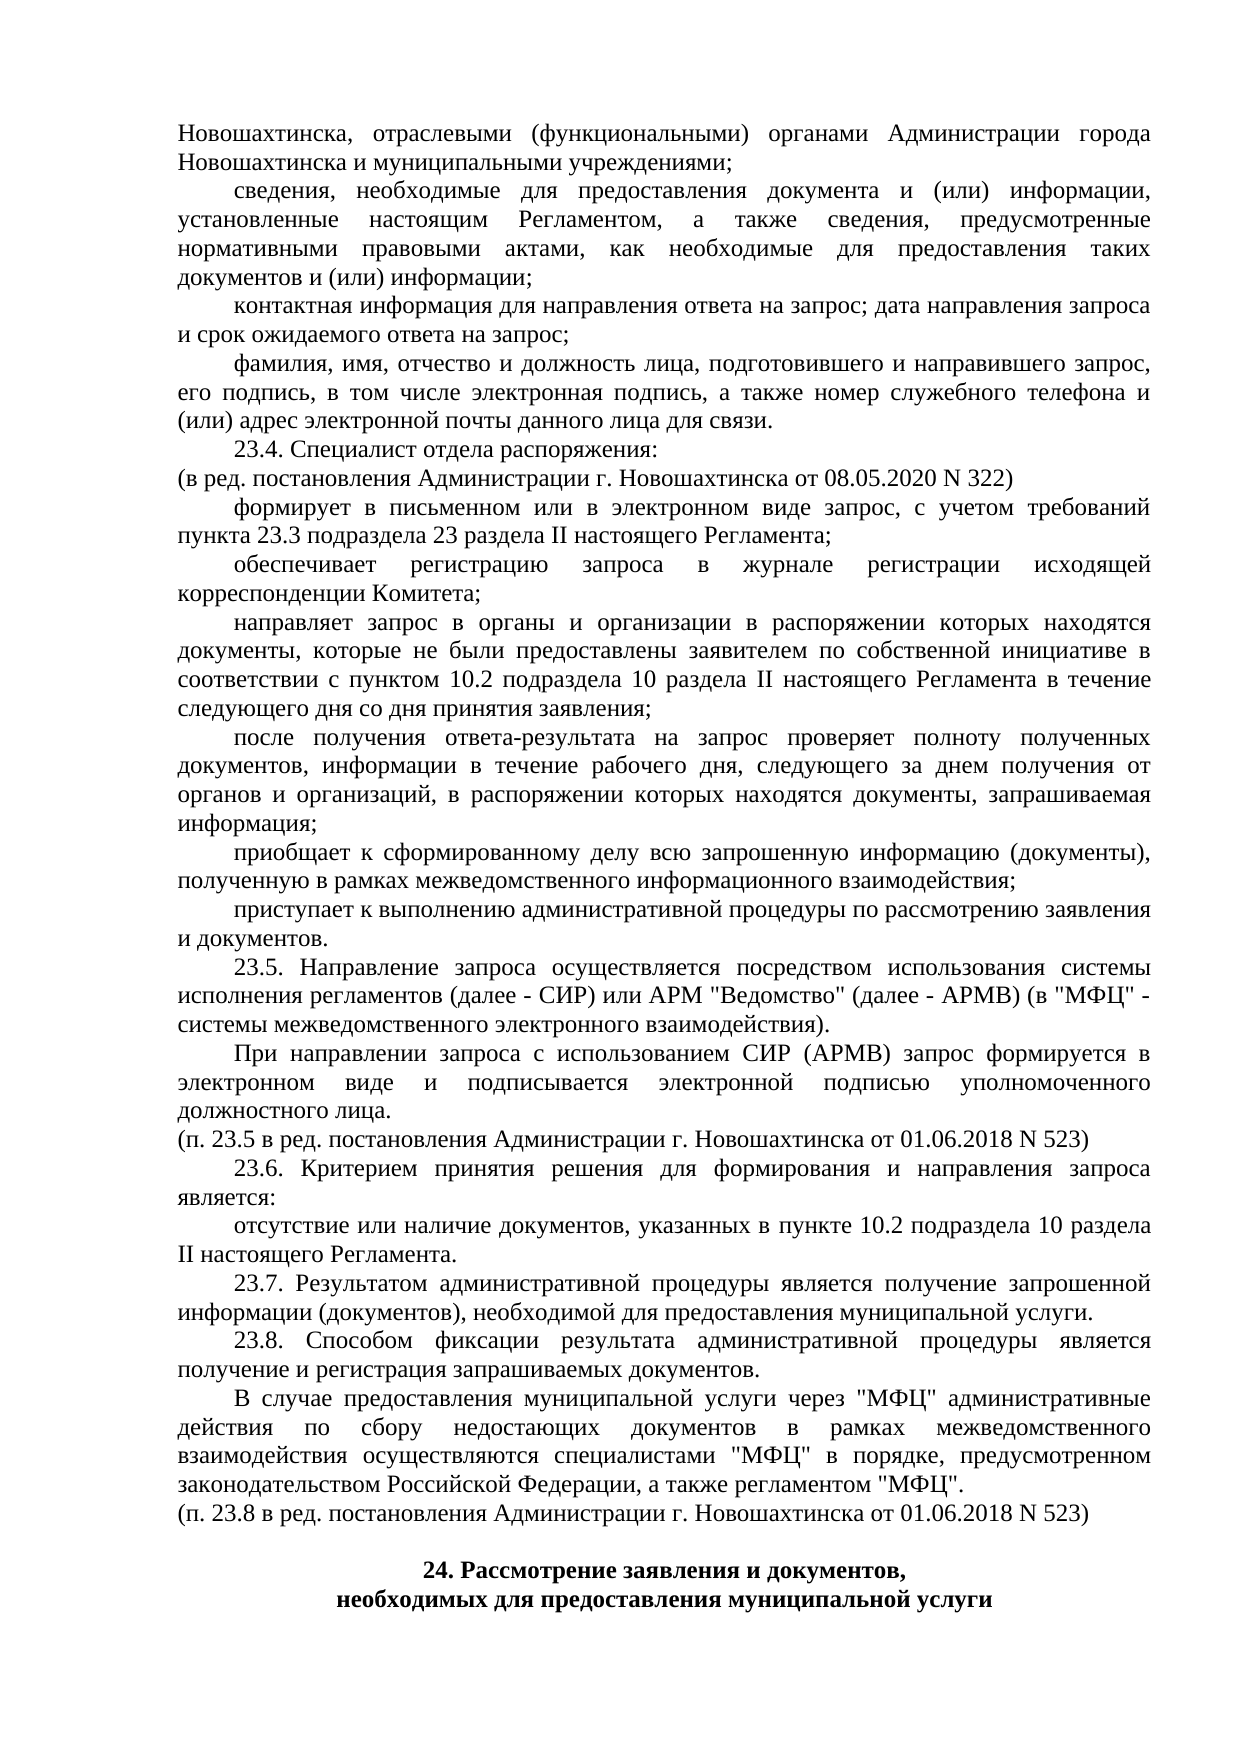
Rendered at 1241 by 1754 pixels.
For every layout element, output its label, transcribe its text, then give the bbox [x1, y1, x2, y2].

text обеспечивает регистрацию запроса в журнале регистрации исходящей корреспонденции Комитета; [177, 549, 1152, 607]
text 23.7. Результатом административной процедуры является получение запрошенной информации (документов), необходимой для предоставления муниципальной услуги. [177, 1268, 1152, 1326]
title необходимых для предоставления муниципальной услуги [177, 1584, 1152, 1613]
text фамилия, имя, отчество и должность лица, подготовившего и направившего запрос, его подпись, в том числе электронная подпись, а также номер служебного телефона и (или) адрес электронной почты данного лица для связи. [177, 348, 1152, 434]
text после получения ответа-результата на запрос проверяет полноту полученных документов, информации в течение рабочего дня, следующего за днем получения от органов и организаций, в распоряжении которых находятся документы, запрашиваемая информация; [177, 722, 1152, 837]
text (п. 23.5 в ред. постановления Администрации г. Новошахтинска от 01.06.2018 N 523) [177, 1124, 1152, 1153]
title 24. Рассмотрение заявления и документов, [177, 1556, 1152, 1584]
text (в ред. постановления Администрации г. Новошахтинска от 08.05.2020 N 322) [177, 463, 1152, 492]
text отсутствие или наличие документов, указанных в пункте 10.2 подраздела 10 раздела II настоящего Регламента. [177, 1211, 1152, 1268]
text 23.8. Способом фиксации результата административной процедуры является получение и регистрация запрашиваемых документов. [177, 1326, 1152, 1383]
text 23.6. Критерием принятия решения для формирования и направления запроса является: [177, 1153, 1152, 1211]
text сведения, необходимые для предоставления документа и (или) информации, установленные настоящим Регламентом, а также сведения, предусмотренные нормативными правовыми актами, как необходимые для предоставления таких документов и (или) информации; [177, 176, 1152, 291]
text 23.5. Направление запроса осуществляется посредством использования системы исполнения регламентов (далее - СИР) или АРМ "Ведомство" (далее - АРМВ) (в "МФЦ" - системы межведомственного электронного взаимодействия). [177, 952, 1152, 1038]
text (п. 23.8 в ред. постановления Администрации г. Новошахтинска от 01.06.2018 N 523) [177, 1498, 1152, 1527]
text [177, 118, 1152, 176]
text приступает к выполнению административной процедуры по рассмотрению заявления и документов. [177, 894, 1152, 952]
text При направлении запроса с использованием СИР (АРМВ) запрос формируется в электронном виде и подписывается электронной подписью уполномоченного должностного лица. [177, 1038, 1152, 1124]
text приобщает к сформированному делу всю запрошенную информацию (документы), полученную в рамках межведомственного информационного взаимодействия; [177, 837, 1152, 894]
text В случае предоставления муниципальной услуги через "МФЦ" административные действия по сбору недостающих документов в рамках межведомственного взаимодействия осуществляются специалистами "МФЦ" в порядке, предусмотренном законодательством Российской Федерации, а также регламентом "МФЦ". [177, 1383, 1152, 1498]
text 23.4. Специалист отдела распоряжения: [177, 434, 1152, 463]
text контактная информация для направления ответа на запрос; дата направления запроса и срок ожидаемого ответа на запрос; [177, 291, 1152, 348]
text направляет запрос в органы и организации в распоряжении которых находятся документы, которые не были предоставлены заявителем по собственной инициативе в соответствии с пунктом 10.2 подраздела 10 раздела II настоящего Регламента в течение следующего дня со дня принятия заявления; [177, 607, 1152, 722]
text формирует в письменном или в электронном виде запрос, с учетом требований пункта 23.3 подраздела 23 раздела II настоящего Регламента; [177, 492, 1152, 549]
